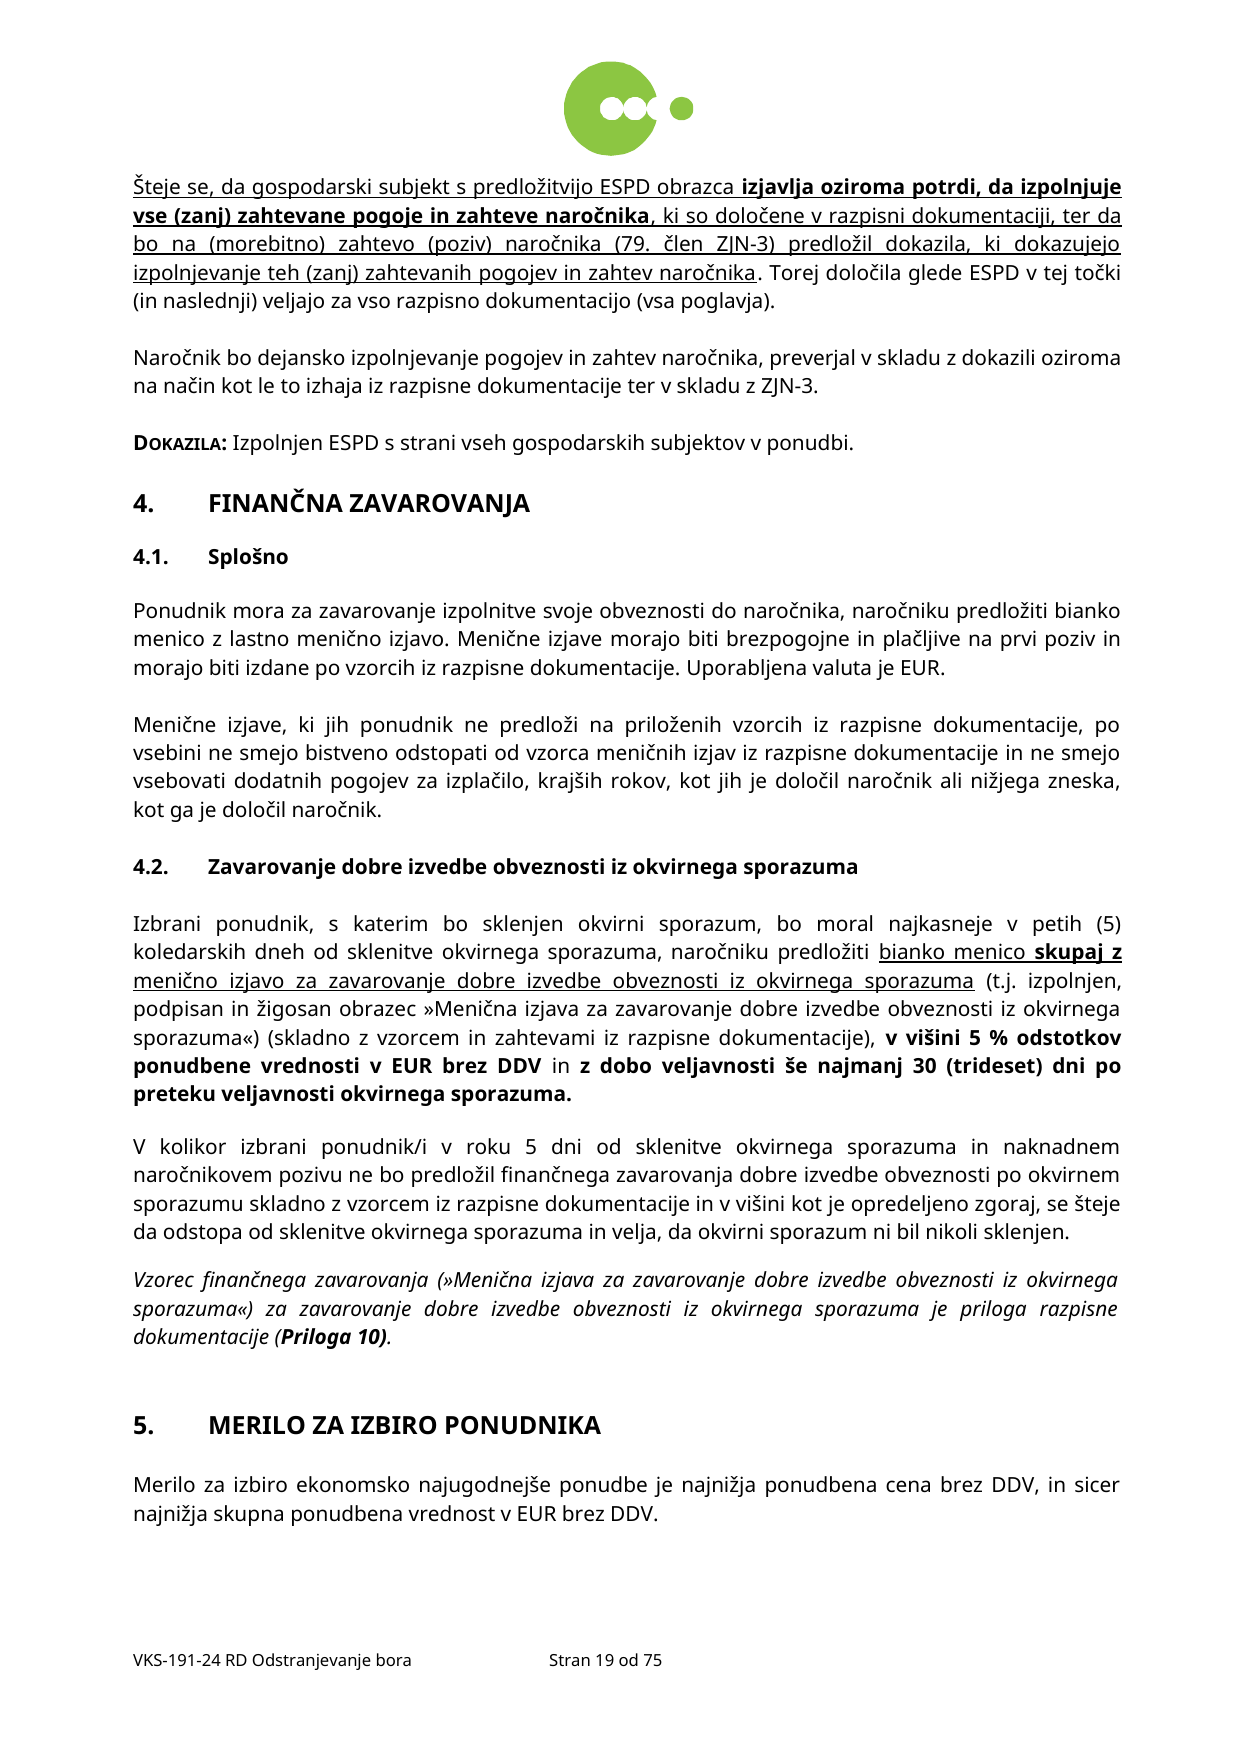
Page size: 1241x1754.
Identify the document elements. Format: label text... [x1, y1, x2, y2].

text Ponudnik mora za zavarovanje izpolnitve svoje obveznosti do naročnika, naročniku predložiti bianko menico z lastno menično izjavo. Menične izjave morajo biti brezpogojne in plačljive na prvi poziv in morajo biti izdane po vzorcih iz razpisne dokumentacije. Uporabljena valuta je EUR. [133, 596, 1122, 681]
list Splošno [133, 542, 1122, 571]
text Menične izjave, ki jih ponudnik ne predloži na priloženih vzorcih iz razpisne dokumentacije, po vsebini ne smejo bistveno odstopati od vzorca meničnih izjav iz razpisne dokumentacije in ne smejo vsebovati dodatnih pogojev za izplačilo, krajših rokov, kot jih je določil naročnik ali nižjega zneska, kot ga je določil naročnik. [133, 710, 1122, 823]
list FINANČNA ZAVAROVANJA [133, 485, 1122, 519]
list Zavarovanje dobre izvedbe obveznosti iz okvirnega sporazuma [133, 852, 1122, 880]
text Naročnik bo dejansko izpolnjevanje pogojev in zahtev naročnika, preverjal v skladu z dokazili oziroma na način kot le to izhaja iz razpisne dokumentacije ter v skladu z ZJN-3. [133, 343, 1122, 400]
text Šteje se, da gospodarski subjekt s predložitvijo ESPD obrazca izjavlja oziroma potrdi, da izpolnjuje vse (zanj) zahtevane pogoje in zahteve naročnika, ki so določene v razpisni dokumentaciji, ter da bo na (morebitno) zahtevo (poziv) naročnika (79. člen ZJN-3) predložil dokazila, ki dokazujejo izpolnjevanje teh (zanj) zahtevanih pogojev in zahtev naročnika. Torej določila glede ESPD v tej točki (in naslednji) veljajo za vso razpisno dokumentacijo (vsa poglavja). [133, 227, 1122, 315]
text Dokazila: Izpolnjen ESPD s strani vseh gospodarskih subjektov v ponudbi. [133, 428, 1122, 457]
text Vzorec finančnega zavarovanja (»Menična izjava za zavarovanje dobre izvedbe obveznosti iz okvirnega sporazuma«) za zavarovanje dobre izvedbe obveznosti iz okvirnega sporazuma je priloga razpisne dokumentacije (Priloga 10). [133, 1266, 1122, 1351]
text Izbrani ponudnik, s katerim bo sklenjen okvirni sporazum, bo moral najkasneje v petih (5) koledarskih dneh od sklenitve okvirnega sporazuma, naročniku predložiti bianko menico skupaj z menično izjavo za zavarovanje dobre izvedbe obveznosti iz okvirnega sporazuma (t.j. izpolnjen, podpisan in žigosan obrazec »Menična izjava za zavarovanje dobre izvedbe obveznosti iz okvirnega sporazuma«) (skladno z vzorcem in zahtevami iz razpisne dokumentacije), v višini 5 % odstotkov ponudbene vrednosti v EUR brez DDV in z dobo veljavnosti še najmanj 30 (trideset) dni po preteku veljavnosti okvirnega sporazuma. [133, 909, 1122, 1108]
list MERILO ZA IZBIRO PONUDNIKA [133, 1408, 1122, 1442]
text V kolikor izbrani ponudnik/i v roku 5 dni od sklenitve okvirnega sporazuma in naknadnem naročnikovem pozivu ne bo predložil finančnega zavarovanja dobre izvedbe obveznosti po okvirnem sporazumu skladno z vzorcem iz razpisne dokumentacije in v višini kot je opredeljeno zgoraj, se šteje da odstopa od sklenitve okvirnega sporazuma in velja, da okvirni sporazum ni bil nikoli sklenjen. [133, 1132, 1122, 1246]
text Merilo za izbiro ekonomsko najugodnejše ponudbe je najnižja ponudbena cena brez DDV, in sicer najnižja skupna ponudbena vrednost v EUR brez DDV. [133, 1470, 1122, 1527]
